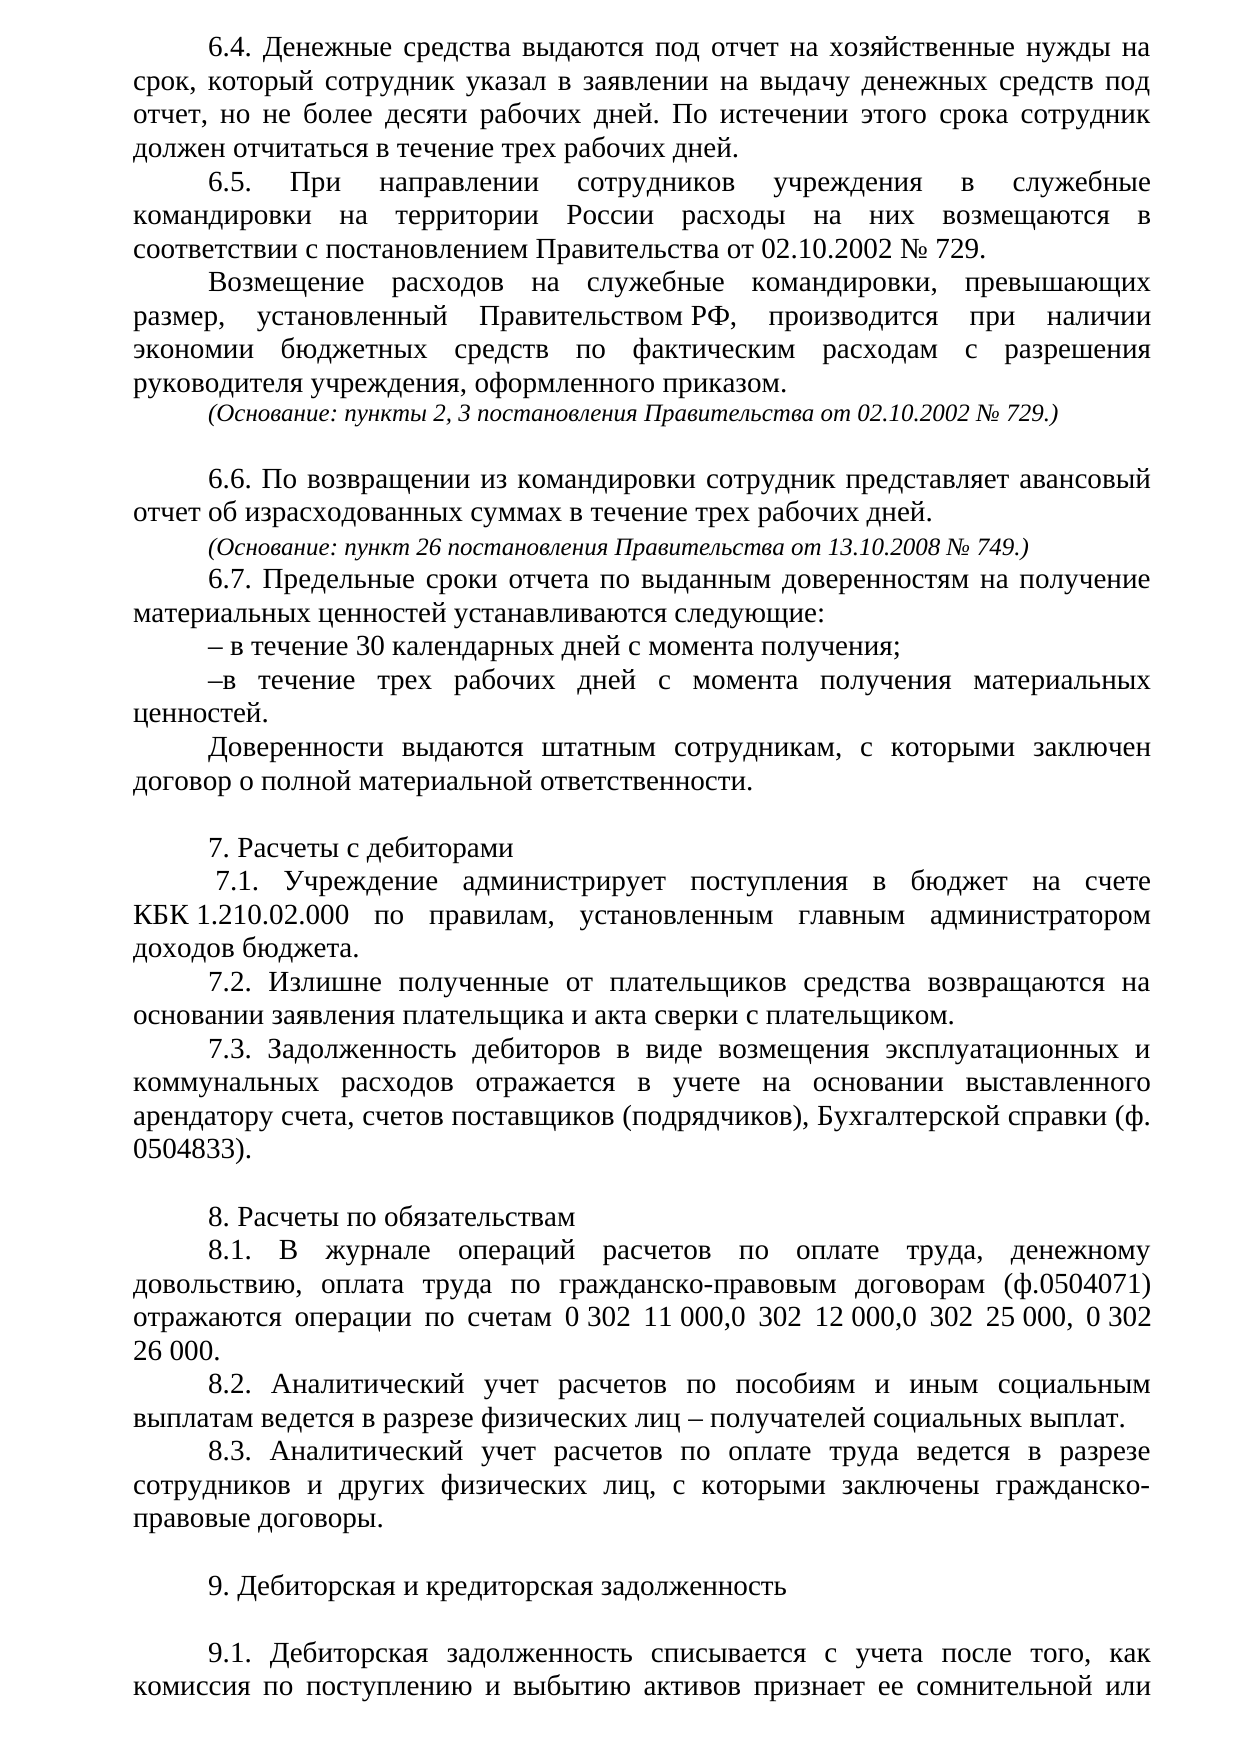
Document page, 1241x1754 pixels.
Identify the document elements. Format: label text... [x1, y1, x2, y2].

text Возмещение расходов на служебные командировки, превышающих размер, установленный Правительством РФ, производится при наличии экономии бюджетных средств по фактическим расходам с разрешения руководителя учреждения, оформленного приказом. [133, 264, 1152, 398]
text 8.2. Аналитический учет расчетов по пособиям и иным социальным выплатам ведется в разрезе физических лиц – получателей социальных выплат. [133, 1366, 1152, 1433]
text 6.5. При направлении сотрудников учреждения в служебные командировки на территории России расходы на них возмещаются в соответствии с постановлением Правительства от 02.10.2002 № 729. [133, 164, 1152, 264]
text (Основание: пункт 26 постановления Правительства от 13.10.2008 № 749.) [133, 528, 1152, 561]
text 7.2. Излишне полученные от плательщиков средства возвращаются на основании заявления плательщика и акта сверки с плательщиком. [133, 964, 1152, 1031]
text –в течение трех рабочих дней с момента получения материальных ценностей. [133, 662, 1152, 729]
text 6.4. Денежные средства выдаются под отчет на хозяйственные нужды на срок, который сотрудник указал в заявлении на выдачу денежных средств под отчет, но не более десяти рабочих дней. По истечении этого срока сотрудник должен отчитаться в течение трех рабочих дней. [133, 29, 1152, 164]
text 9. Дебиторская и кредиторская задолженность [133, 1568, 1152, 1601]
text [133, 1635, 1152, 1702]
text 8.1. В журнале операций расчетов по оплате труда, денежному довольствию, оплата труда по гражданско-правовым договорам (ф.0504071) отражаются операции по счетам 0 302 11 000,0 302 12 000,0 302 25 000, 0 302 26 000. [133, 1232, 1152, 1366]
text 8. Расчеты по обязательствам [133, 1199, 1152, 1232]
text – в течение 30 календарных дней с момента получения; [133, 628, 1152, 662]
text 8.3. Аналитический учет расчетов по оплате труда ведется в разрезе сотрудников и других физических лиц, с которыми заключены гражданско-правовые договоры. [133, 1433, 1152, 1534]
text Доверенности выдаются штатным сотрудникам, с которыми заключен договор о полной материальной ответственности. [133, 729, 1152, 796]
text 7.1. Учреждение администрирует поступления в бюджет на счете КБК 1.210.02.000 по правилам, установленным главным администратором доходов бюджета. [133, 863, 1152, 964]
text 7.3. Задолженность дебиторов в виде возмещения эксплуатационных и коммунальных расходов отражается в учете на основании выставленного арендатору счета, счетов поставщиков (подрядчиков), Бухгалтерской справки (ф. 0504833). [133, 1031, 1152, 1165]
text (Основание: пункты 2, 3 постановления Правительства от 02.10.2002 № 729.) [133, 398, 1152, 427]
text 7. Расчеты с дебиторами [133, 830, 1152, 863]
text 6.7. Предельные сроки отчета по выданным доверенностям на получение материальных ценностей устанавливаются следующие: [133, 561, 1152, 628]
text 6.6. По возвращении из командировки сотрудник представляет авансовый отчет об израсходованных суммах в течение трех рабочих дней. [133, 461, 1152, 528]
